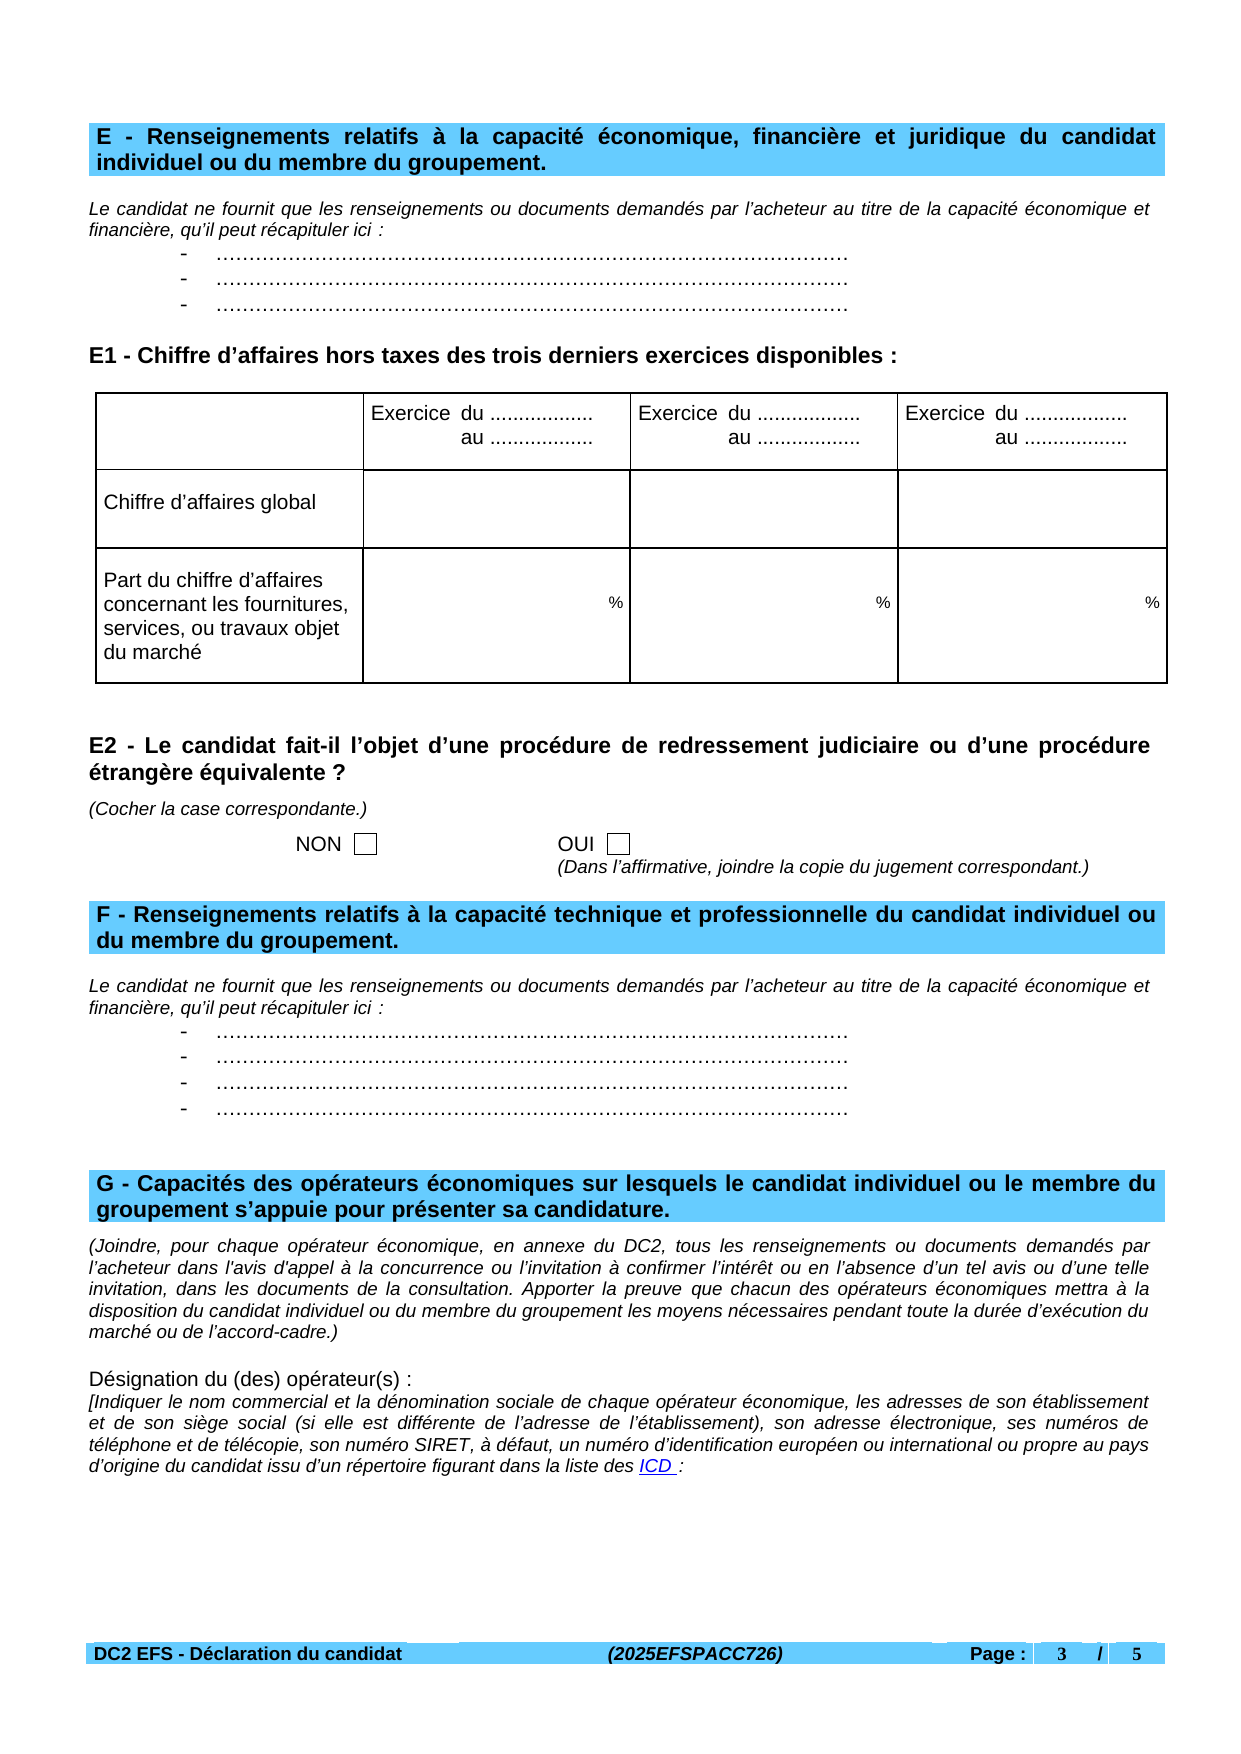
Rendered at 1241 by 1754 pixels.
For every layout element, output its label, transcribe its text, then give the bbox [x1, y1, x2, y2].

table_cell [364, 471, 629, 547]
table_header [97, 394, 363, 469]
text (Dans l’affirmative, joindre la copie du jugement correspondant.) [89, 856, 1152, 877]
list …………………………………………………………………………………… [177, 1096, 1152, 1122]
table_header G - Capacités des opérateurs économiques sur lesquels le candidat individuel ou le membre du groupement s’appuie pour présenter sa candidature. [670, 1170, 1165, 1222]
list …………………………………………………………………………………… [177, 292, 1152, 318]
table_header Exercice du .................. au .................. [631, 394, 897, 469]
list …………………………………………………………………………………… [177, 1070, 1152, 1096]
table_cell [631, 471, 897, 547]
text (Cocher la case correspondante.) [89, 797, 1152, 819]
text NON OUI [89, 832, 1152, 856]
text E1 - Chiffre d’affaires hors taxes des trois derniers exercices disponibles : [89, 342, 1152, 368]
list …………………………………………………………………………………… [177, 266, 1152, 292]
table_cell Part du chiffre d’affaires concernant les fournitures, services, ou travaux objet du marché [97, 549, 362, 682]
list …………………………………………………………………………………… [177, 1018, 1152, 1044]
table_cell [899, 471, 1166, 547]
table_cell % [899, 549, 1166, 682]
table_header Exercice du .................. au .................. [898, 394, 1166, 469]
table_header E - Renseignements relatifs à la capacité économique, financière et juridique du candidat individuel ou du membre du groupement. [89, 123, 1165, 176]
table_header Exercice du .................. au .................. [364, 394, 630, 469]
text Désignation du (des) opérateur(s) : [89, 1367, 1152, 1391]
list …………………………………………………………………………………… [177, 240, 1152, 266]
text (Joindre, pour chaque opérateur économique, en annexe du DC2, tous les renseignements ou documents demandés par l’acheteur dans l'avis d'appel à la concurrence ou l’invitation à confirmer l’intérêt ou en l’absence d’un tel avis ou d’une telle invitation, dans les documents de la consultation. Apporter la preuve que chacun des opérateurs économiques mettra à la disposition du candidat individuel ou du membre du groupement les moyens nécessaires pendant toute la durée d’exécution du marché ou de l’accord-cadre.) [89, 1235, 1152, 1343]
table_cell % [631, 549, 897, 682]
list …………………………………………………………………………………… [177, 1044, 1152, 1070]
text Le candidat ne fournit que les renseignements ou documents demandés par l’acheteur au titre de la capacité économique et financière, qu’il peut récapituler ici : [89, 975, 1152, 1018]
table_cell % [364, 549, 629, 682]
table_header F - Renseignements relatifs à la capacité technique et professionnelle du candidat individuel ou du membre du groupement. [89, 901, 1165, 954]
text E2 - Le candidat fait-il l’objet d’une procédure de redressement judiciaire ou d’une procédure étrangère équivalente ? [89, 732, 1152, 785]
text Le candidat ne fournit que les renseignements ou documents demandés par l’acheteur au titre de la capacité économique et financière, qu’il peut récapituler ici : [89, 197, 1152, 240]
text [Indiquer le nom commercial et la dénomination sociale de chaque opérateur économique, les adresses de son établissement et de son siège social (si elle est différente de l’adresse de l’établissement), son adresse électronique, ses numéros de téléphone et de télécopie, son numéro SIRET, à défaut, un numéro d’identification européen ou international ou propre au pays d’origine du candidat issu d’un répertoire figurant dans la liste des ICD : [89, 1391, 1152, 1477]
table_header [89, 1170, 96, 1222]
table_cell Chiffre d’affaires global [97, 470, 363, 547]
